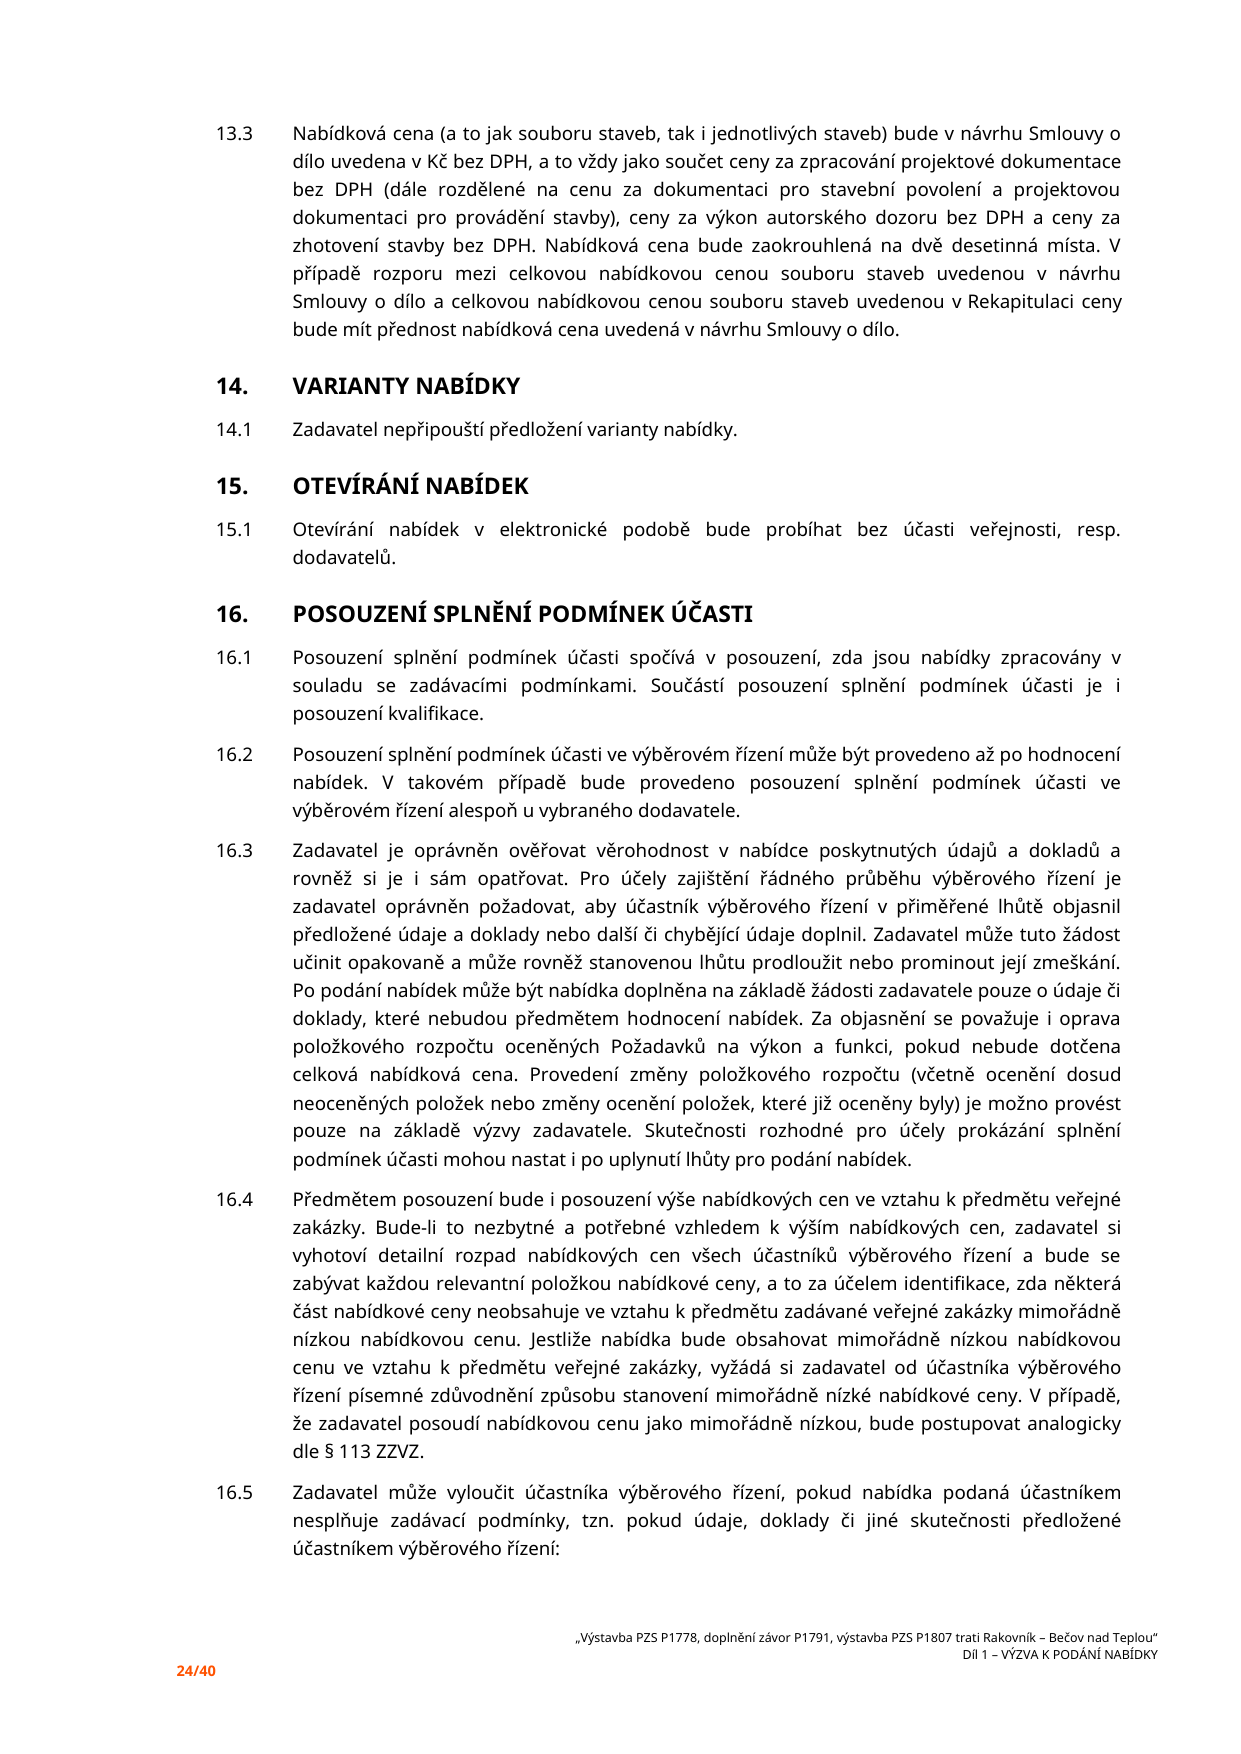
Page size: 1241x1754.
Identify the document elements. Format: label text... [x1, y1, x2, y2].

text OTEVÍRÁNÍ NABÍDEK [216, 470, 1122, 501]
text Nabídková cena (a to jak souboru staveb, tak i jednotlivých staveb) bude v návrhu Smlouvy o dílo uvedena v Kč bez DPH, a to vždy jako součet ceny za zpracování projektové dokumentace bez DPH (dále rozdělené na cenu za dokumentaci pro stavební povolení a projektovou dokumentaci pro provádění stavby), ceny za výkon autorského dozoru bez DPH a ceny za zhotovení stavby bez DPH. Nabídková cena bude zaokrouhlená na dvě desetinná místa. V případě rozporu mezi celkovou nabídkovou cenou souboru staveb uvedenou v návrhu Smlouvy o dílo a celkovou nabídkovou cenou souboru staveb uvedenou v Rekapitulaci ceny bude mít přednost nabídková cena uvedená v návrhu Smlouvy o dílo. [216, 121, 1122, 342]
text Posouzení splnění podmínek účasti ve výběrovém řízení může být provedeno až po hodnocení nabídek. V takovém případě bude provedeno posouzení splnění podmínek účasti ve výběrovém řízení alespoň u vybraného dodavatele. [216, 741, 1122, 823]
text POSOUZENÍ SPLNĚNÍ PODMÍNEK ÚČASTI [216, 598, 1122, 629]
text Zadavatel může vyloučit účastníka výběrového řízení, pokud nabídka podaná účastníkem nesplňuje zadávací podmínky, tzn. pokud údaje, doklady či jiné skutečnosti předložené účastníkem výběrového řízení: [216, 1479, 1122, 1561]
text Otevírání nabídek v elektronické podobě bude probíhat bez účasti veřejnosti, resp. dodavatelů. [216, 517, 1122, 570]
text Zadavatel nepřipouští předložení varianty nabídky. [216, 417, 1122, 442]
text Předmětem posouzení bude i posouzení výše nabídkových cen ve vztahu k předmětu veřejné zakázky. Bude-li to nezbytné a potřebné vzhledem k výším nabídkových cen, zadavatel si vyhotoví detailní rozpad nabídkových cen všech účastníků výběrového řízení a bude se zabývat každou relevantní položkou nabídkové ceny, a to za účelem identifikace, zda některá část nabídkové ceny neobsahuje ve vztahu k předmětu zadávané veřejné zakázky mimořádně nízkou nabídkovou cenu. Jestliže nabídka bude obsahovat mimořádně nízkou nabídkovou cenu ve vztahu k předmětu veřejné zakázky, vyžádá si zadavatel od účastníka výběrového řízení písemné zdůvodnění způsobu stanovení mimořádně nízké nabídkové ceny. V případě, že zadavatel posoudí nabídkovou cenu jako mimořádně nízkou, bude postupovat analogicky dle § 113 ZZVZ. [216, 1186, 1122, 1464]
text Posouzení splnění podmínek účasti spočívá v posouzení, zda jsou nabídky zpracovány v souladu se zadávacími podmínkami. Součástí posouzení splnění podmínek účasti je i posouzení kvalifikace. [216, 644, 1122, 726]
text VARIANTY NABÍDKY [216, 370, 1122, 401]
text Zadavatel je oprávněn ověřovat věrohodnost v nabídce poskytnutých údajů a dokladů a rovněž si je i sám opatřovat. Pro účely zajištění řádného průběhu výběrového řízení je zadavatel oprávněn požadovat, aby účastník výběrového řízení v přiměřené lhůtě objasnil předložené údaje a doklady nebo další či chybějící údaje doplnil. Zadavatel může tuto žádost učinit opakovaně a může rovněž stanovenou lhůtu prodloužit nebo prominout její zmeškání. Po podání nabídek může být nabídka doplněna na základě žádosti zadavatele pouze o údaje či doklady, které nebudou předmětem hodnocení nabídek. Za objasnění se považuje i oprava položkového rozpočtu oceněných Požadavků na výkon a funkci, pokud nebude dotčena celková nabídková cena. Provedení změny položkového rozpočtu (včetně ocenění dosud neoceněných položek nebo změny ocenění položek, které již oceněny byly) je možno provést pouze na základě výzvy zadavatele. Skutečnosti rozhodné pro účely prokázání splnění podmínek účasti mohou nastat i po uplynutí lhůty pro podání nabídek. [216, 838, 1122, 1171]
